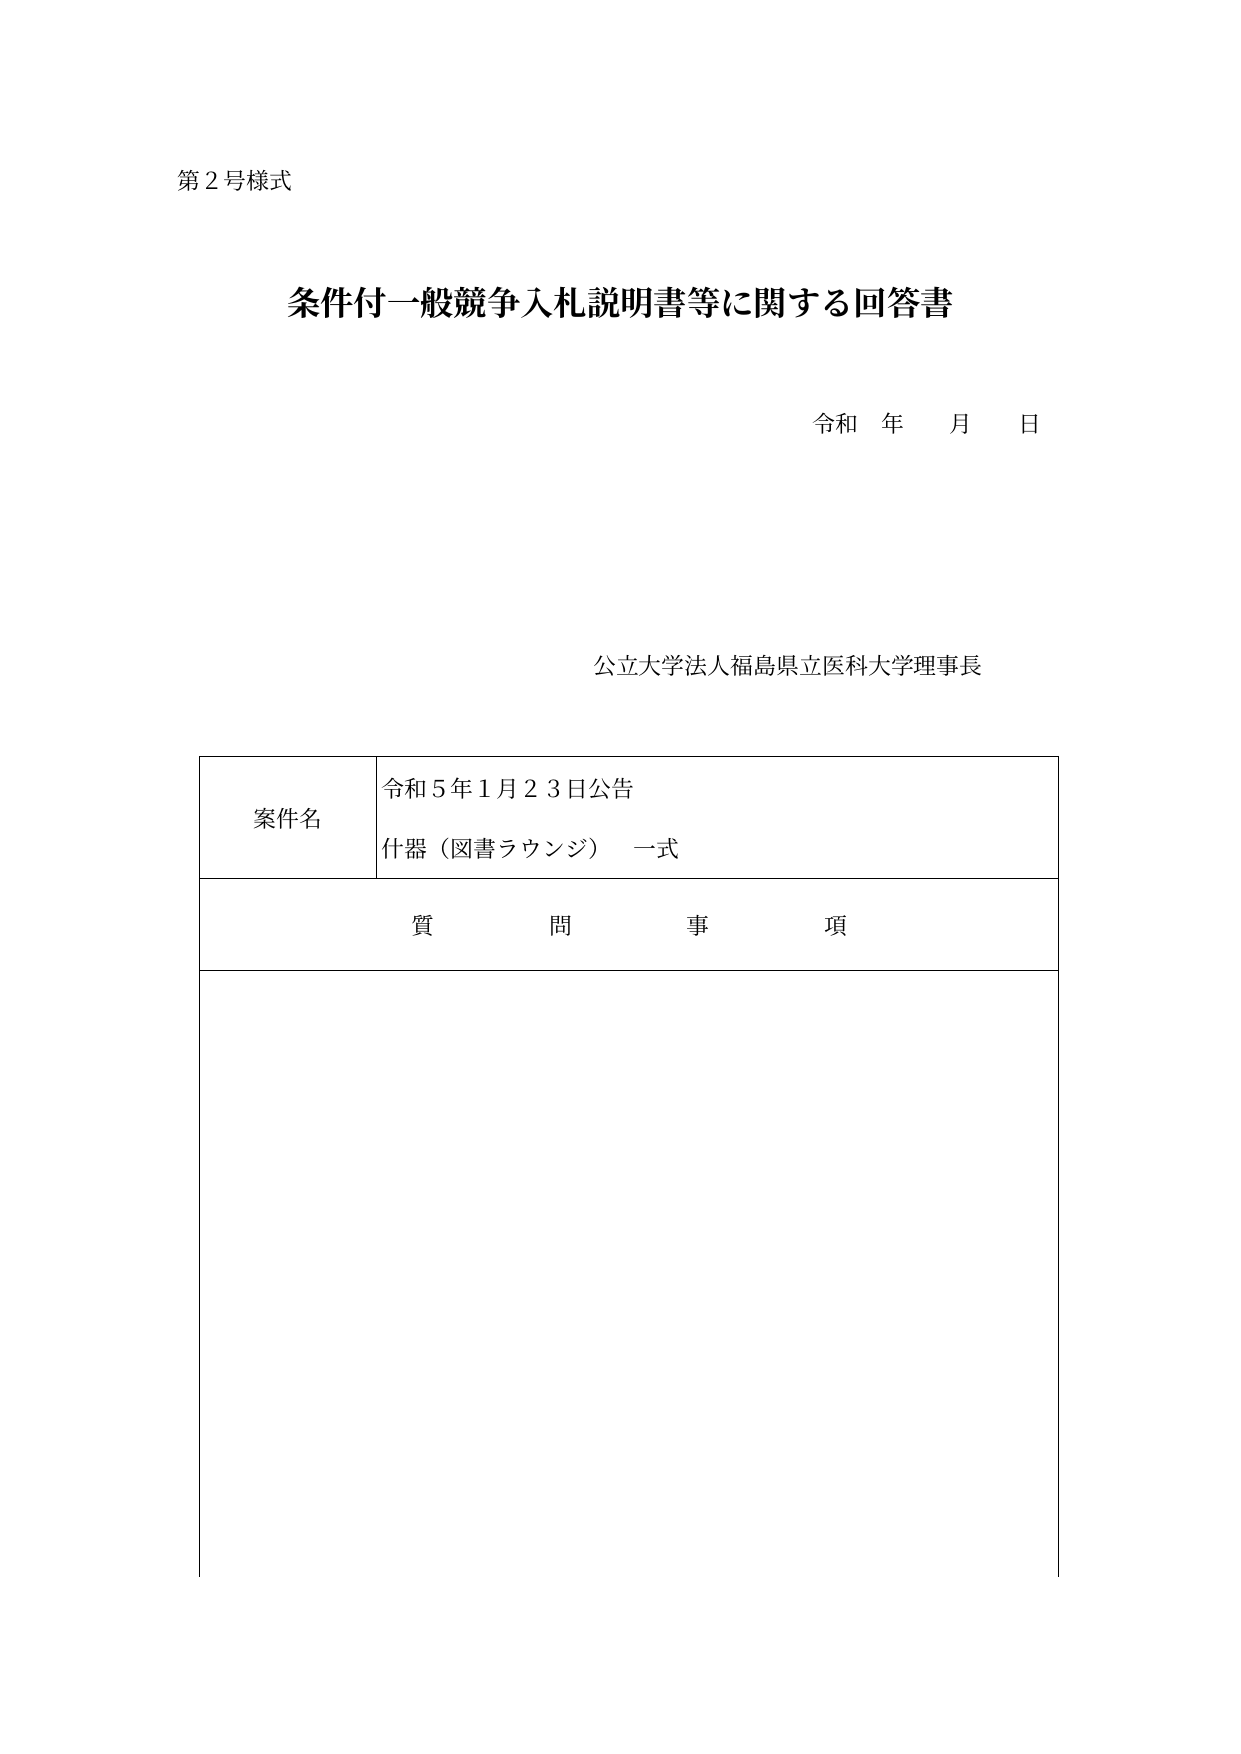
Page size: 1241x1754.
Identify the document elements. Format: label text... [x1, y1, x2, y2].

table_cell [200, 971, 1058, 1577]
text 令和 年 月 日 [177, 392, 1041, 453]
table_header 案件名 [200, 757, 376, 878]
text 公立大学法人福島県立医科大学理事長 [593, 634, 1063, 695]
text 条件付一般競争入札説明書等に関する回答書 [177, 271, 1063, 331]
table_cell 質 問 事 項 [200, 879, 1058, 970]
text 第２号様式 [177, 149, 1063, 210]
table_header 令和５年１月２３日公告 什器（図書ラウンジ） 一式 [377, 757, 1058, 878]
